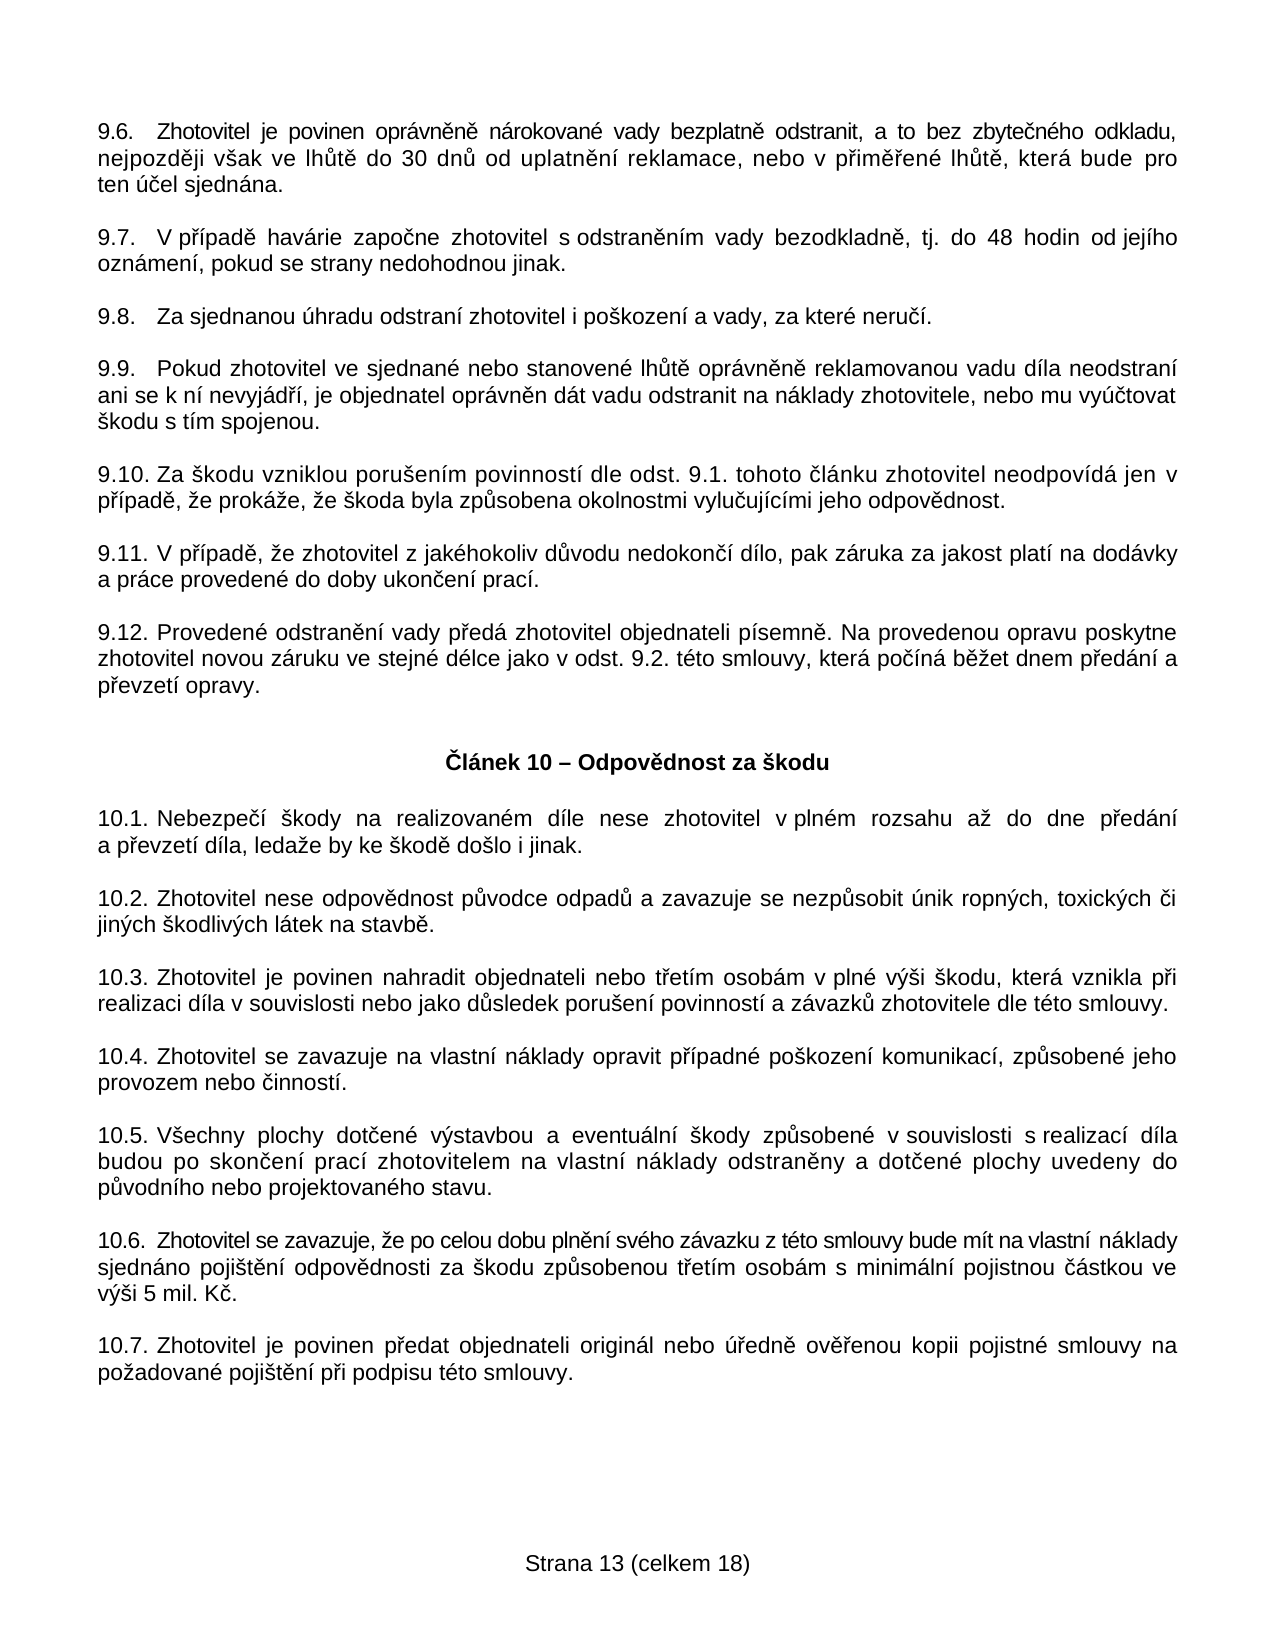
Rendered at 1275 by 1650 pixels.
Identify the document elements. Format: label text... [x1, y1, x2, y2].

list Provedené odstranění vady předá zhotovitel objednateli písemně. Na provedenou opravu poskytne zhotovitel novou záruku ve stejné délce jako v odst. 9.2. této smlouvy, která počíná běžet dnem předání a převzetí opravy. [97, 619, 1177, 698]
list Za škodu vzniklou porušením povinností dle odst. 9.1. tohoto článku zhotovitel neodpovídá jen v případě, že prokáže, že škoda byla způsobena okolnostmi vylučujícími jeho odpovědnost. [97, 461, 1177, 513]
list V případě havárie započne zhotovitel s odstraněním vady bezodkladně, tj. do 48 hodin od jejího oznámení, pokud se strany nedohodnou jinak. [97, 223, 1177, 276]
list Pokud zhotovitel ve sjednané nebo stanovené lhůtě oprávněně reklamovanou vadu díla neodstraní ani se k ní nevyjádří, je objednatel oprávněn dát vadu odstranit na náklady zhotovitele, nebo mu vyúčtovat škodu s tím spojenou. [97, 355, 1177, 434]
list V případě, že zhotovitel z jakéhokoliv důvodu nedokončí dílo, pak záruka za jakost platí na dodávky a práce provedené do doby ukončení prací. [97, 540, 1177, 592]
list Zhotovitel je povinen oprávněně nárokované vady bezplatně odstranit, a to bez zbytečného odkladu, nejpozději však ve lhůtě do 30 dnů od uplatnění reklamace, nebo v přiměřené lhůtě, která bude pro ten účel sjednána. [97, 118, 1177, 197]
list Nebezpečí škody na realizovaném díle nese zhotovitel v plném rozsahu až do dne předání a převzetí díla, ledaže by ke škodě došlo i jinak. [97, 805, 1177, 858]
list Zhotovitel se zavazuje, že po celou dobu plnění svého závazku z této smlouvy bude mít na vlastní náklady sjednáno pojištění odpovědnosti za škodu způsobenou třetím osobám s minimální pojistnou částkou ve výši 5 mil. Kč. [97, 1227, 1177, 1306]
list Zhotovitel je povinen předat objednateli originál nebo úředně ověřenou kopii pojistné smlouvy na požadované pojištění při podpisu této smlouvy. [97, 1332, 1177, 1385]
list Všechny plochy dotčené výstavbou a eventuální škody způsobené v souvislosti s realizací díla budou po skončení prací zhotovitelem na vlastní náklady odstraněny a dotčené plochy uvedeny do původního nebo projektovaného stavu. [97, 1122, 1177, 1201]
list Za sjednanou úhradu odstraní zhotovitel i poškození a vady, za které neručí. [97, 303, 1177, 329]
list Zhotovitel nese odpovědnost původce odpadů a zavazuje se nezpůsobit únik ropných, toxických či jiných škodlivých látek na stavbě. [97, 884, 1177, 937]
text Článek 10 – Odpovědnost za škodu [97, 749, 1177, 776]
list Zhotovitel je povinen nahradit objednateli nebo třetím osobám v plné výši škodu, která vznikla při realizaci díla v souvislosti nebo jako důsledek porušení povinností a závazků zhotovitele dle této smlouvy. [97, 963, 1177, 1016]
list Zhotovitel se zavazuje na vlastní náklady opravit případné poškození komunikací, způsobené jeho provozem nebo činností. [97, 1043, 1177, 1095]
